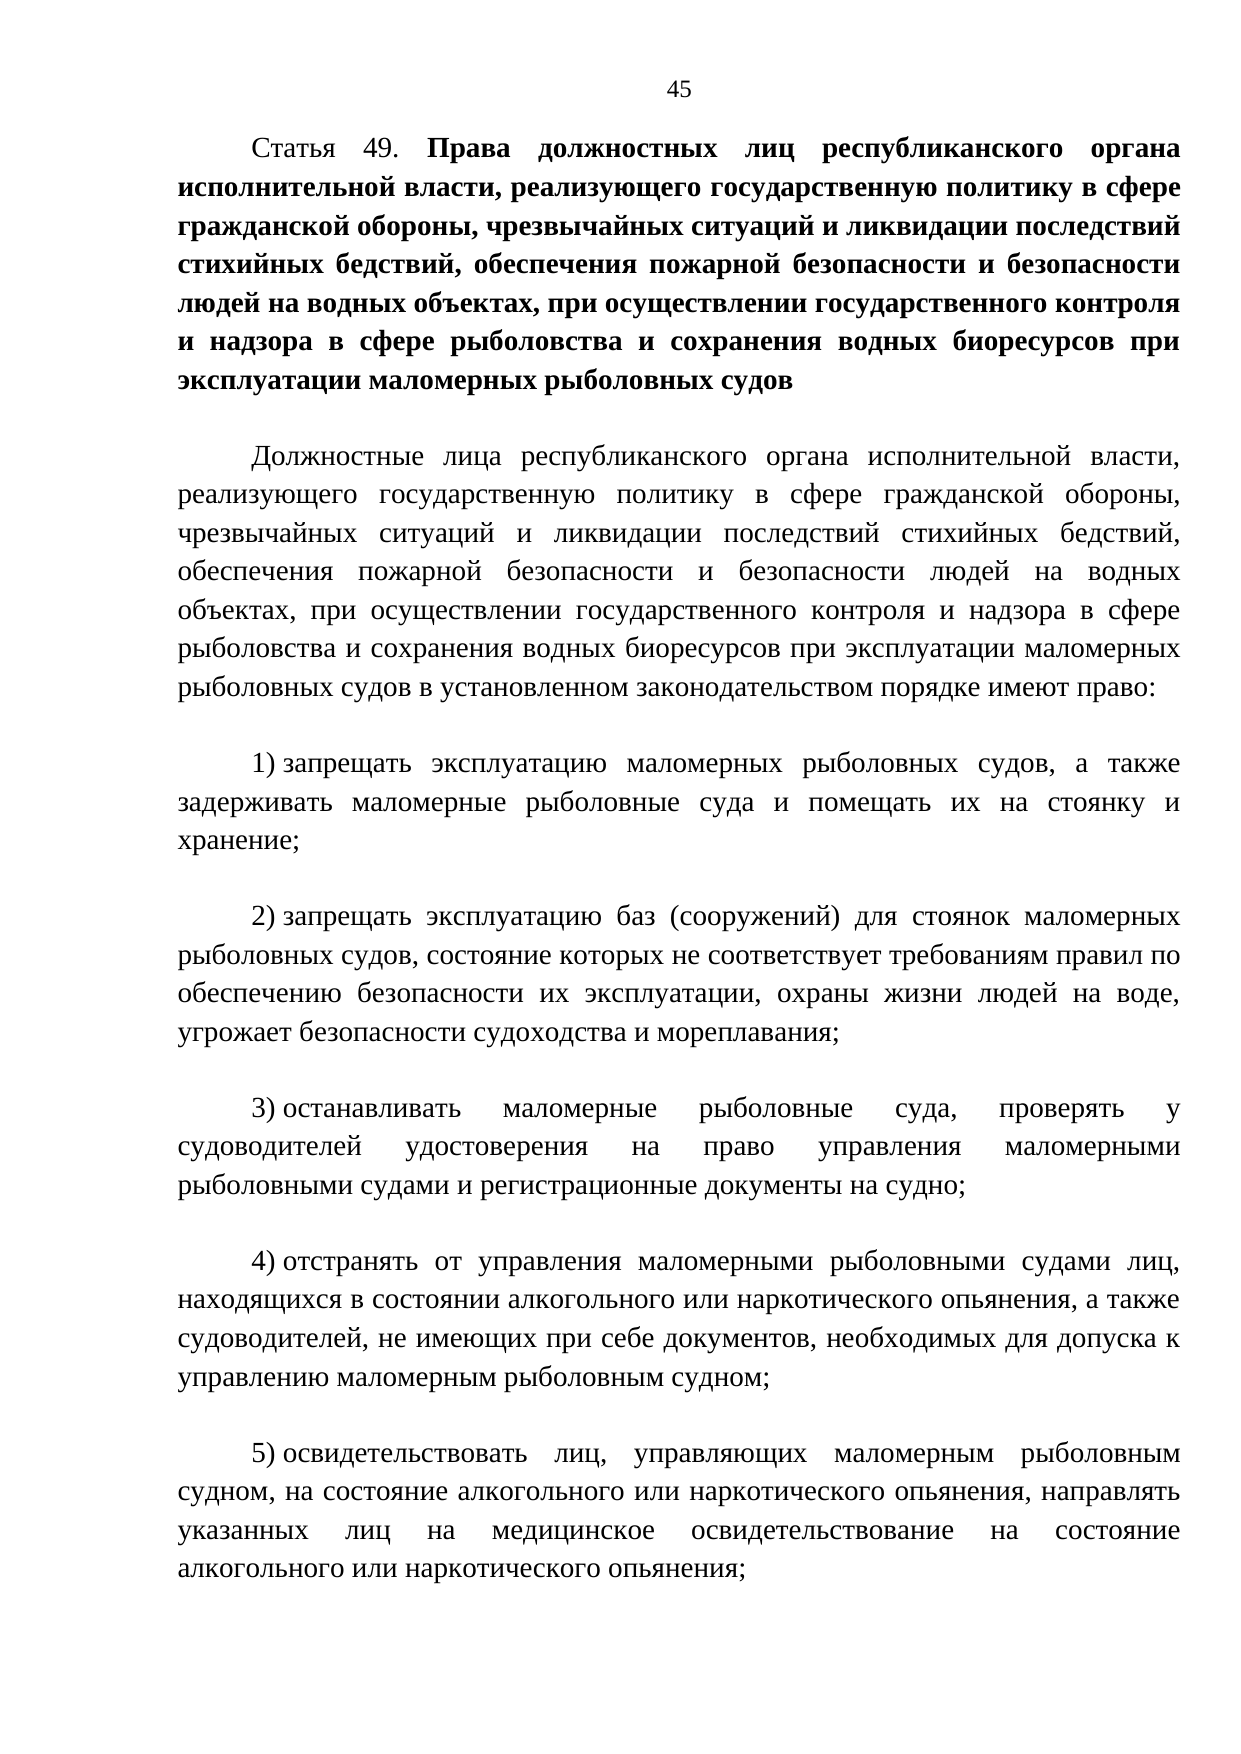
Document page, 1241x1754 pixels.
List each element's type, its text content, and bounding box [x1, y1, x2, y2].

text 3) останавливать маломерные рыболовные суда, проверять у судоводителей удостоверения на право управления маломерными рыболовными судами и регистрационные документы на судно; [177, 1090, 1181, 1201]
text Должностные лица республиканского органа исполнительной власти, реализующего государственную политику в сфере гражданской обороны, чрезвычайных ситуаций и ликвидации последствий стихийных бедствий, обеспечения пожарной безопасности и безопасности людей на водных объектах, при осуществлении государственного контроля и надзора в сфере рыболовства и сохранения водных биоресурсов при эксплуатации маломерных рыболовных судов в установленном законодательством порядке имеют право: [177, 438, 1181, 703]
text 1) запрещать эксплуатацию маломерных рыболовных судов, а также задерживать маломерные рыболовные суда и помещать их на стоянку и хранение; [177, 745, 1181, 856]
text 2) запрещать эксплуатацию баз (сооружений) для стоянок маломерных рыболовных судов, состояние которых не соответствует требованиям правил по обеспечению безопасности их эксплуатации, охраны жизни людей на воде, угрожает безопасности судоходства и мореплавания; [177, 898, 1181, 1047]
text 4) отстранять от управления маломерными рыболовными судами лиц, находящихся в состоянии алкогольного или наркотического опьянения, а также судоводителей, не имеющих при себе документов, необходимых для допуска к управлению маломерным рыболовным судном; [177, 1243, 1181, 1392]
text Статья 49. Права должностных лиц республиканского органа исполнительной власти, реализующего государственную политику в сфере гражданской обороны, чрезвычайных ситуаций и ликвидации последствий стихийных бедствий, обеспечения пожарной безопасности и безопасности людей на водных объектах, при осуществлении государственного контроля и надзора в сфере рыболовства и сохранения водных биоресурсов при эксплуатации маломерных рыболовных судов [177, 131, 1181, 395]
text 5) освидетельствовать лиц, управляющих маломерным рыболовным судном, на состояние алкогольного или наркотического опьянения, направлять указанных лиц на медицинское освидетельствование на состояние алкогольного или наркотического опьянения; [177, 1435, 1181, 1584]
